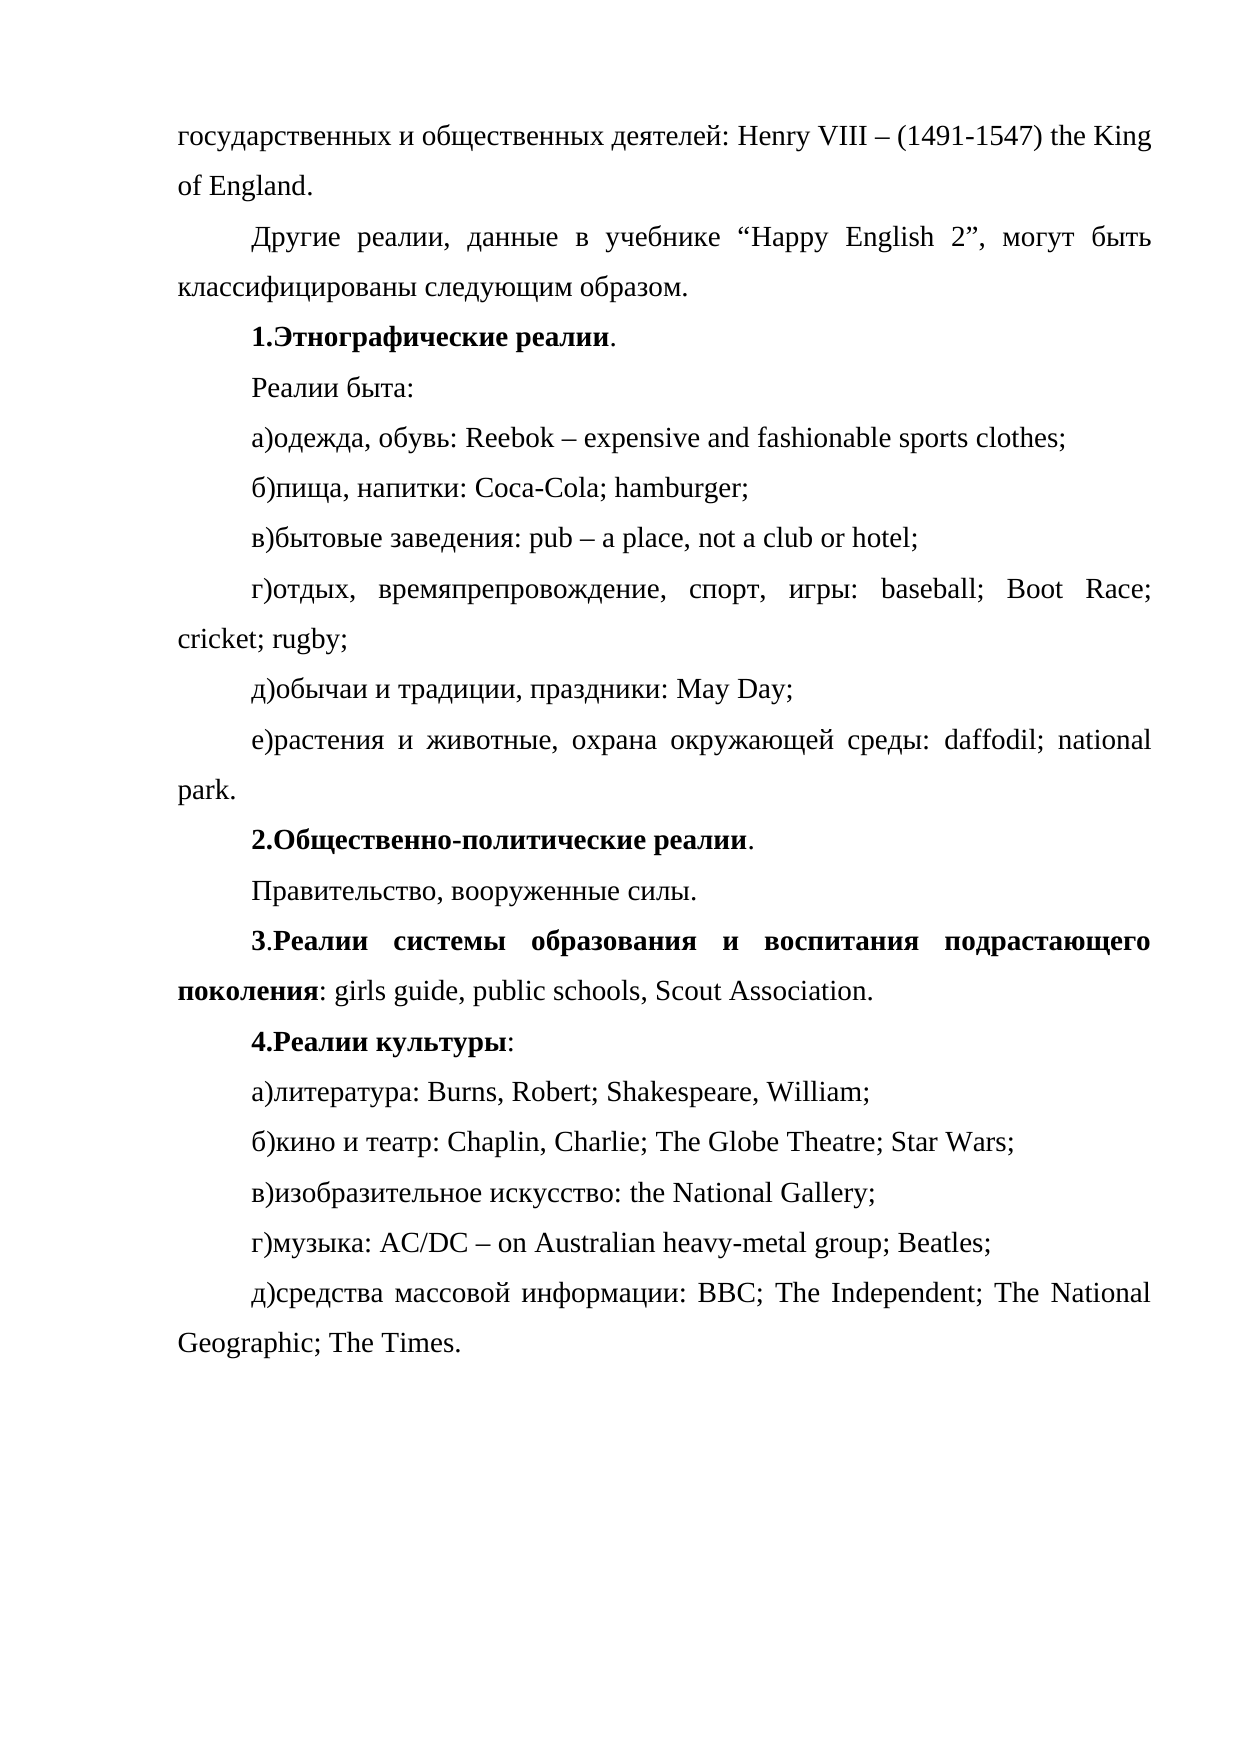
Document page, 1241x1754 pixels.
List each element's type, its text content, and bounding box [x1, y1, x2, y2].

text 2.Общественно-политические реалии. [177, 822, 1152, 856]
text в)изобразительное искусство: the National Gallery; [177, 1175, 1152, 1208]
text Реалии быта: [177, 370, 1152, 403]
text 1.Этнографические реалии. [177, 319, 1152, 353]
text а)литература: Burns, Robert; Shakespeare, William; [177, 1074, 1152, 1108]
text Другие реалии, данные в учебнике “Happy English 2”, могут быть классифицированы следующим образом. [177, 219, 1152, 303]
text б)пища, напитки: Coca-Cola; hamburger; [177, 470, 1152, 504]
text г)отдых, времяпрепровождение, спорт, игры: baseball; Boot Race; cricket; rugby; [177, 571, 1152, 655]
text в)бытовые заведения: pub – a place, not a club or hotel; [177, 521, 1152, 554]
text 4.Реалии культуры: [177, 1024, 1152, 1057]
text Правительство, вооруженные силы. [177, 873, 1152, 906]
text б)кино и театр: Chaplin, Charlie; The Globe Theatre; Star Wars; [177, 1124, 1152, 1158]
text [177, 118, 1152, 202]
text д)средства массовой информации: BBC; The Independent; The National Geographic; The Times. [177, 1275, 1152, 1359]
text 3.Реалии системы образования и воспитания подрастающего поколения: girls guide, public schools, Scout Association. [177, 923, 1152, 1007]
text а)одежда, обувь: Reebok – expensive and fashionable sports clothes; [177, 420, 1152, 453]
text д)обычаи и традиции, праздники: May Day; [177, 672, 1152, 705]
text е)растения и животные, охрана окружающей среды: daffodil; national park. [177, 722, 1152, 806]
text г)музыка: AC/DC – on Australian heavy-metal group; Beatles; [177, 1225, 1152, 1258]
